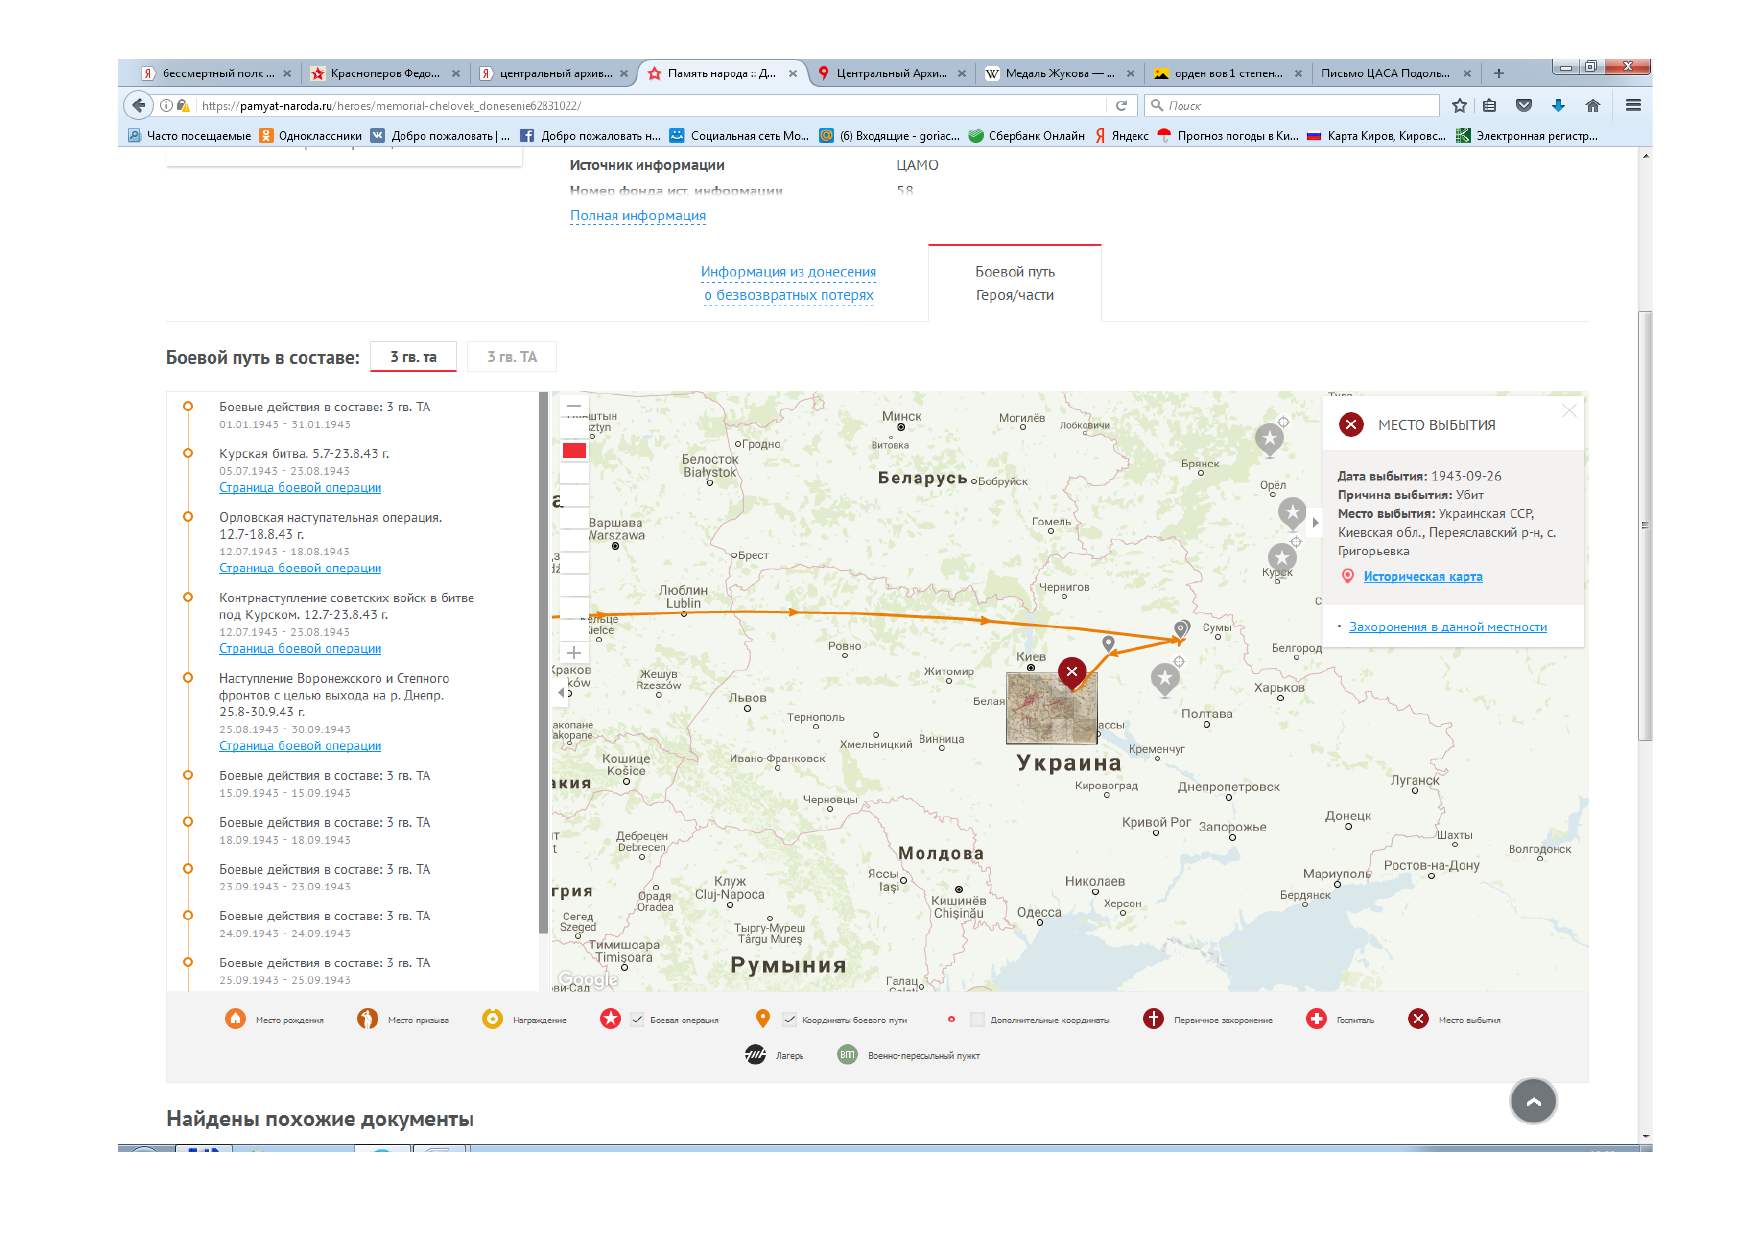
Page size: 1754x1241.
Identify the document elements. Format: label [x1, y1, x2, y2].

picture [118, 59, 1653, 1152]
